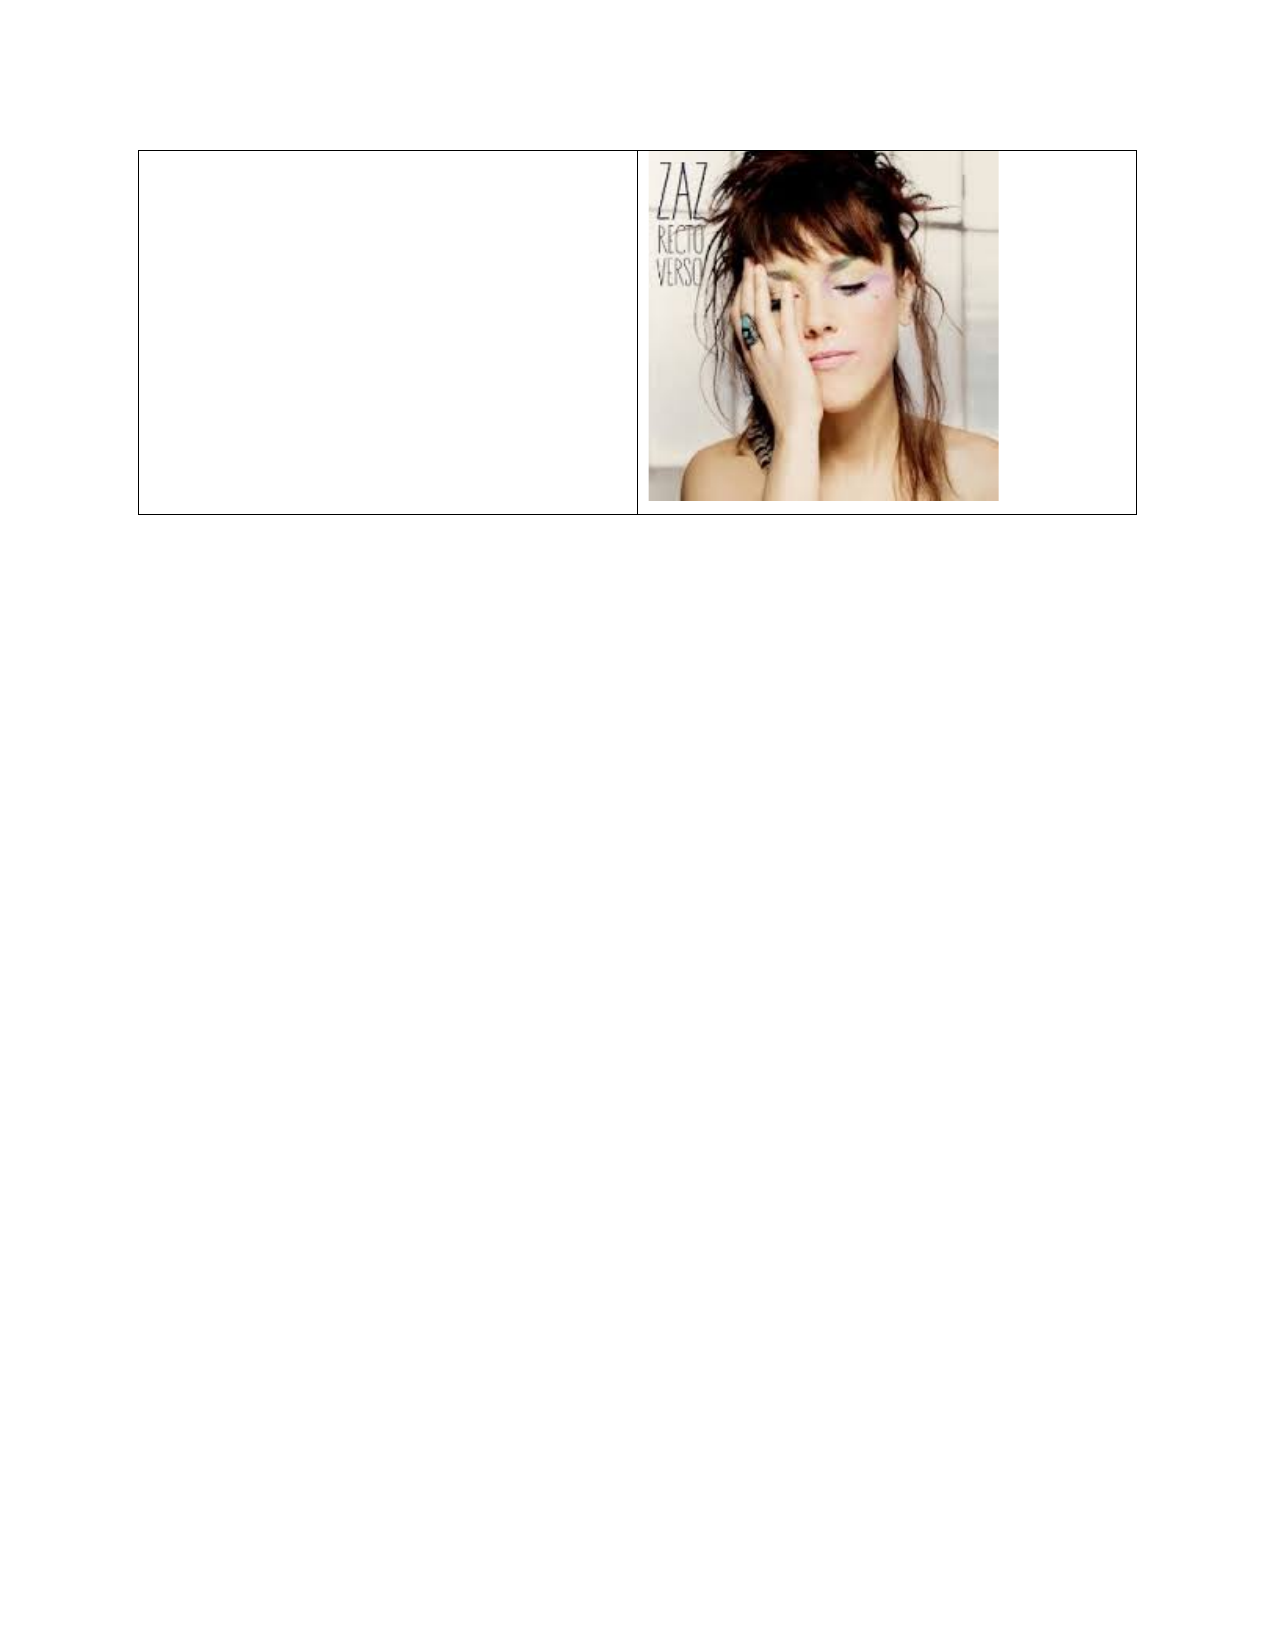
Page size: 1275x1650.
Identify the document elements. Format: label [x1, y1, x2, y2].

table_cell [139, 151, 637, 514]
table_cell [638, 151, 1136, 514]
picture [648, 151, 999, 501]
